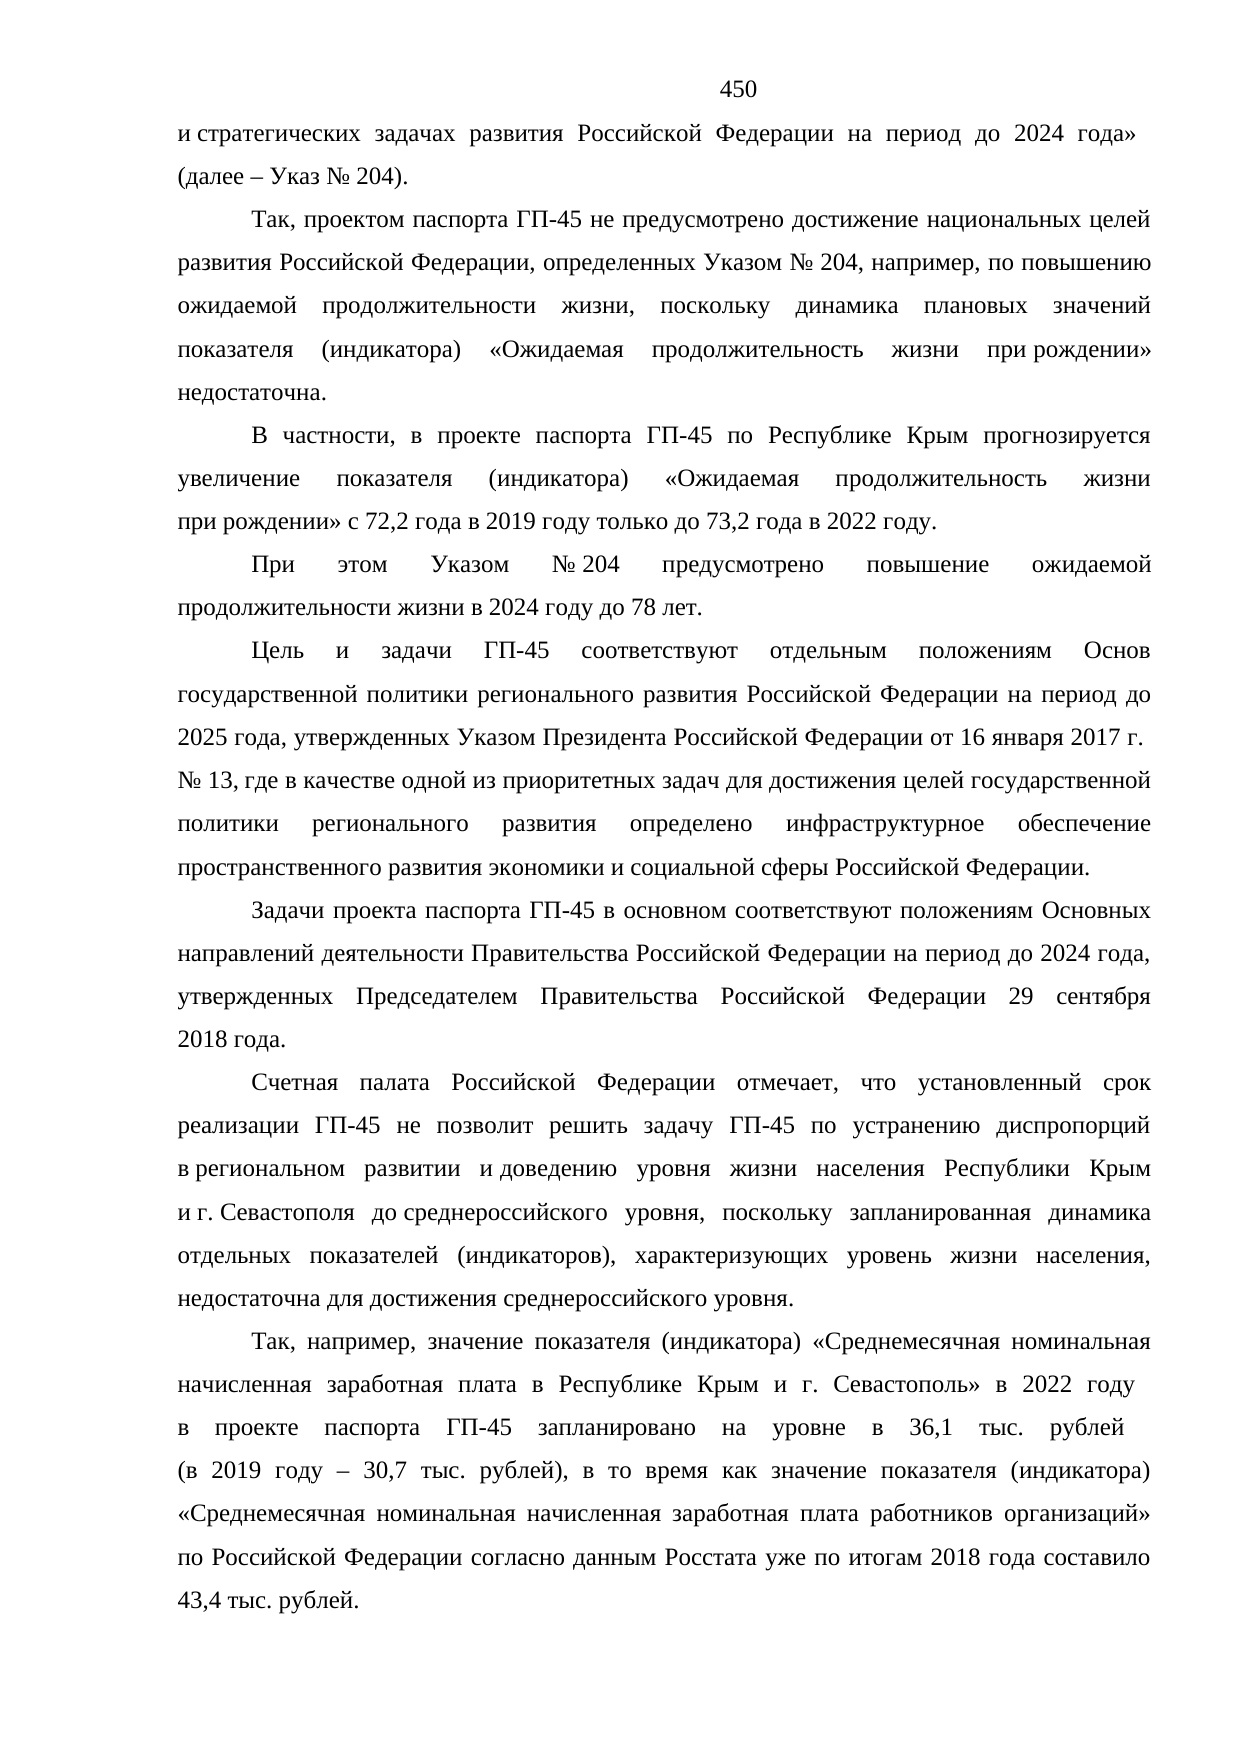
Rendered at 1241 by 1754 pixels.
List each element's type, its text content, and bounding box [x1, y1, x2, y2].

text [177, 118, 1152, 190]
text Так, проектом паспорта ГП-45 не предусмотрено достижение национальных целей развития Российской Федерации, определенных Указом № 204, например, по повышению ожидаемой продолжительности жизни, поскольку динамика плановых значений показателя (индикатора) «Ожидаемая продолжительность жизни при рождении» недостаточна. [177, 204, 1152, 406]
text Цель и задачи ГП-45 соответствуют отдельным положениям Основ государственной политики регионального развития Российской Федерации на период до 2025 года, утвержденных Указом Президента Российской Федерации от 16 января 2017 г. № 13, где в качестве одной из приоритетных задач для достижения целей государственной политики регионального развития определено инфраструктурное обеспечение пространственного развития экономики и социальной сферы Российской Федерации. [177, 636, 1152, 880]
text В частности, в проекте паспорта ГП-45 по Республике Крым прогнозируется увеличение показателя (индикатора) «Ожидаемая продолжительность жизни при рождении» с 72,2 года в 2019 году только до 73,2 года в 2022 году. [177, 420, 1152, 535]
text Так, например, значение показателя (индикатора) «Среднемесячная номинальная начисленная заработная плата в Республике Крым и г. Севастополь» в 2022 году в проекте паспорта ГП-45 запланировано на уровне в 36,1 тыс. рублей (в 2019 году – 30,7 тыс. рублей), в то время как значение показателя (индикатора) «Среднемесячная номинальная начисленная заработная плата работников организаций» по Российской Федерации согласно данным Росстата уже по итогам 2018 года составило 43,4 тыс. рублей. [177, 1326, 1152, 1613]
text Задачи проекта паспорта ГП-45 в основном соответствуют положениям Основных направлений деятельности Правительства Российской Федерации на период до 2024 года, утвержденных Председателем Правительства Российской Федерации 29 сентября 2018 года. [177, 895, 1152, 1053]
text При этом Указом № 204 предусмотрено повышение ожидаемой продолжительности жизни в 2024 году до 78 лет. [177, 549, 1152, 621]
text Счетная палата Российской Федерации отмечает, что установленный срок реализации ГП-45 не позволит решить задачу ГП-45 по устранению диспропорций в региональном развитии и доведению уровня жизни населения Республики Крым и г. Севастополя до среднероссийского уровня, поскольку запланированная динамика отдельных показателей (индикаторов), характеризующих уровень жизни населения, недостаточна для достижения среднероссийского уровня. [177, 1067, 1152, 1312]
